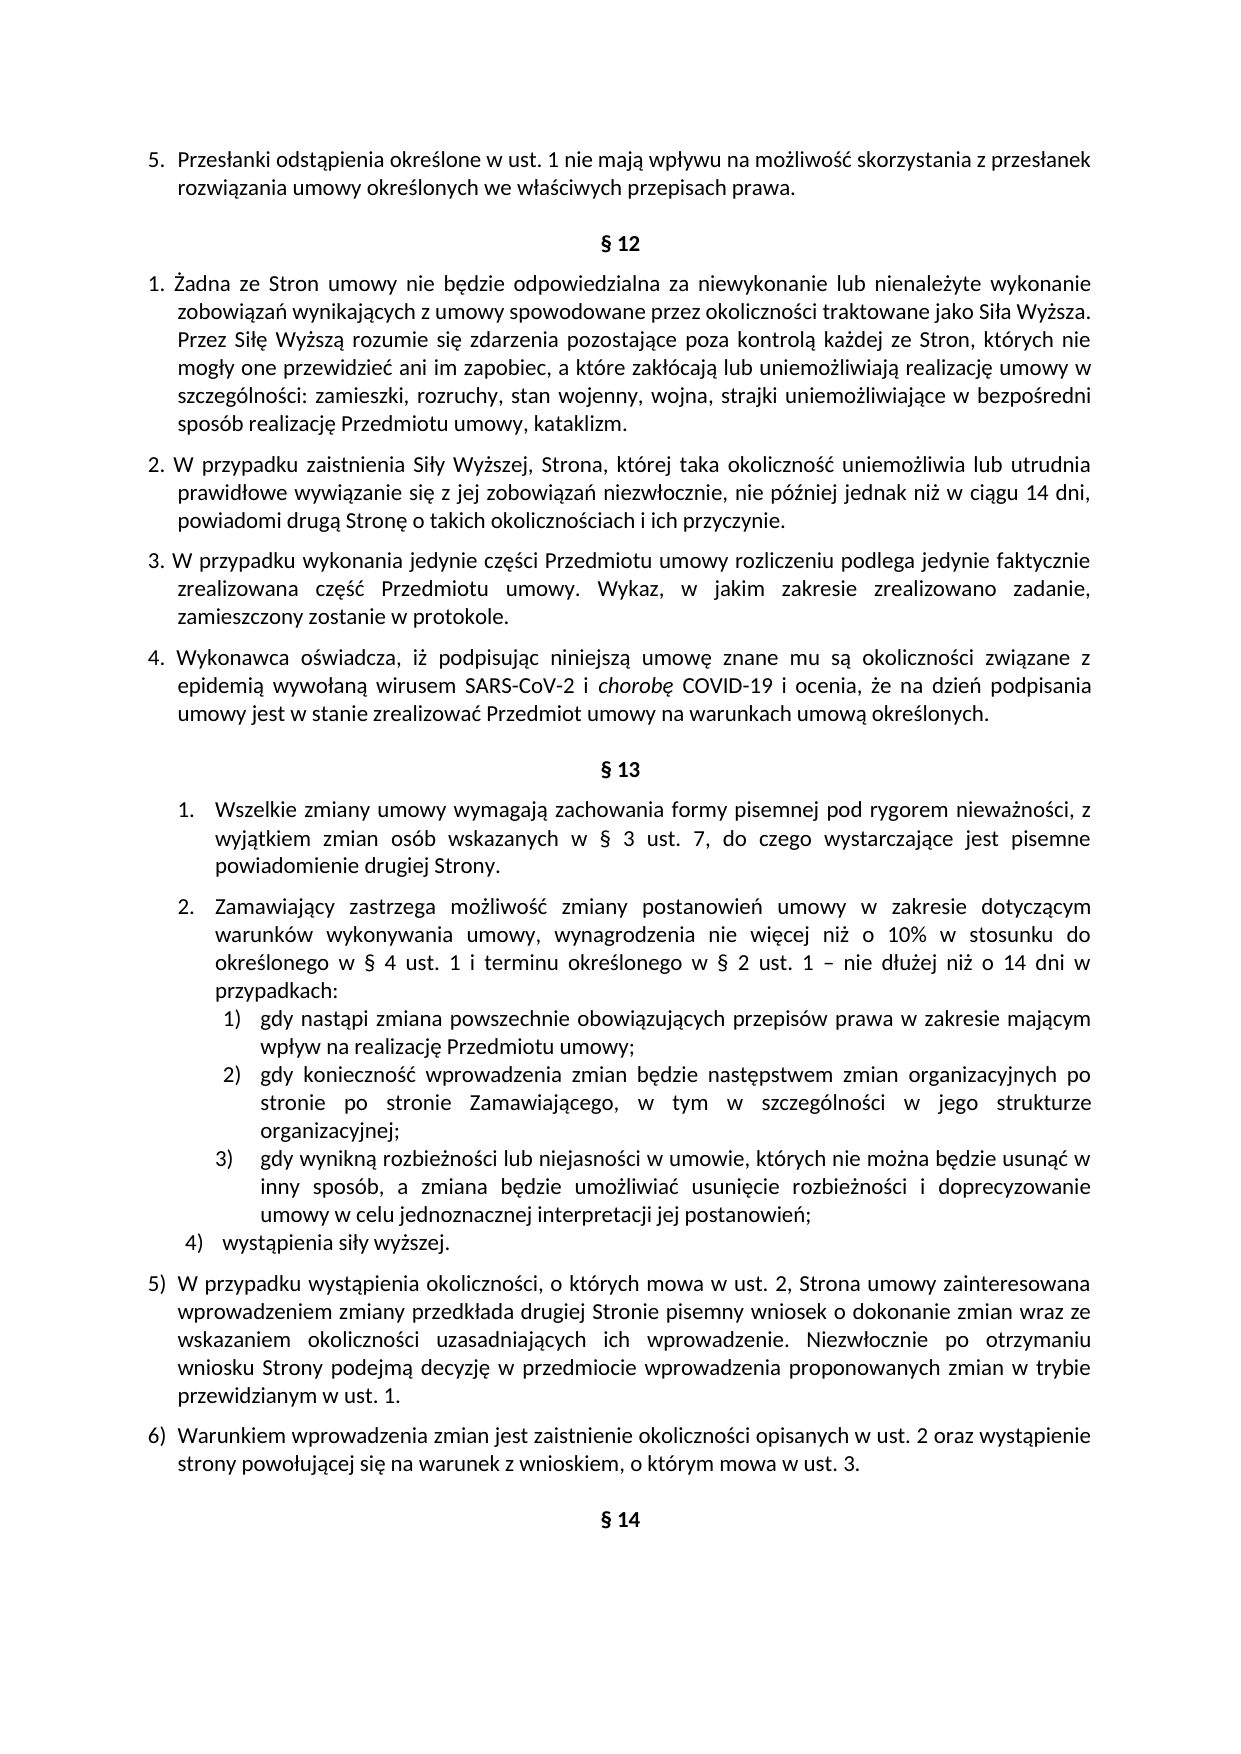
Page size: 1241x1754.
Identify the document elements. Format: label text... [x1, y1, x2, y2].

list gdy nastąpi zmiana powszechnie obowiązujących przepisów prawa w zakresie mającym wpływ na realizację Przedmiotu umowy; [223, 1004, 1093, 1060]
text 5. Przesłanki odstąpienia określone w ust. 1 nie mają wpływu na możliwość skorzystania z przesłanek rozwiązania umowy określonych we właściwych przepisach prawa. [148, 145, 1093, 201]
text 3. W przypadku wykonania jedynie części Przedmiotu umowy rozliczeniu podlega jedynie faktycznie zrealizowana część Przedmiotu umowy. Wykaz, w jakim zakresie zrealizowano zadanie, zamieszczony zostanie w protokole. [148, 546, 1093, 631]
text § 12 [148, 229, 1093, 257]
text § 13 [148, 755, 1093, 783]
list gdy konieczność wprowadzenia zmian będzie następstwem zmian organizacyjnych po stronie po stronie Zamawiającego, w tym w szczególności w jego strukturze organizacyjnej; [223, 1060, 1093, 1144]
list wystąpienia siły wyższej. [185, 1228, 1093, 1256]
text 4. Wykonawca oświadcza, iż podpisując niniejszą umowę znane mu są okoliczności związane z epidemią wywołaną wirusem SARS-CoV-2 i chorobę COVID-19 i ocenia, że na dzień podpisania umowy jest w stanie zrealizować Przedmiot umowy na warunkach umową określonych. [148, 643, 1093, 727]
list Warunkiem wprowadzenia zmian jest zaistnienie okoliczności opisanych w ust. 2 oraz wystąpienie strony powołującej się na warunek z wnioskiem, o którym mowa w ust. 3. [148, 1422, 1093, 1478]
list W przypadku wystąpienia okoliczności, o których mowa w ust. 2, Strona umowy zainteresowana wprowadzeniem zmiany przedkłada drugiej Stronie pisemny wniosek o dokonanie zmian wraz ze wskazaniem okoliczności uzasadniających ich wprowadzenie. Niezwłocznie po otrzymaniu wniosku Strony podejmą decyzję w przedmiocie wprowadzenia proponowanych zmian w trybie przewidzianym w ust. 1. [148, 1269, 1093, 1409]
text 1. Żadna ze Stron umowy nie będzie odpowiedzialna za niewykonanie lub nienależyte wykonanie zobowiązań wynikających z umowy spowodowane przez okoliczności traktowane jako Siła Wyższa. Przez Siłę Wyższą rozumie się zdarzenia pozostające poza kontrolą każdej ze Stron, których nie mogły one przewidzieć ani im zapobiec, a które zakłócają lub uniemożliwiają realizację umowy w szczególności: zamieszki, rozruchy, stan wojenny, wojna, strajki uniemożliwiające w bezpośredni sposób realizację Przedmiotu umowy, kataklizm. [148, 269, 1093, 437]
list gdy wynikną rozbieżności lub niejasności w umowie, których nie można będzie usunąć w inny sposób, a zmiana będzie umożliwiać usunięcie rozbieżności i doprecyzowanie umowy w celu jednoznacznej interpretacji jej postanowień; [215, 1144, 1093, 1228]
text 2. W przypadku zaistnienia Siły Wyższej, Strona, której taka okoliczność uniemożliwia lub utrudnia prawidłowe wywiązanie się z jej zobowiązań niezwłocznie, nie później jednak niż w ciągu 14 dni, powiadomi drugą Stronę o takich okolicznościach i ich przyczynie. [148, 450, 1093, 534]
list Wszelkie zmiany umowy wymagają zachowania formy pisemnej pod rygorem nieważności, z wyjątkiem zmian osób wskazanych w § 3 ust. 7, do czego wystarczające jest pisemne powiadomienie drugiej Strony. [177, 796, 1093, 880]
text § 14 [148, 1506, 1093, 1534]
list Zamawiający zastrzega możliwość zmiany postanowień umowy w zakresie dotyczącym warunków wykonywania umowy, wynagrodzenia nie więcej niż o 10% w stosunku do określonego w § 4 ust. 1 i terminu określonego w § 2 ust. 1 – nie dłużej niż o 14 dni w przypadkach: [177, 892, 1093, 1004]
